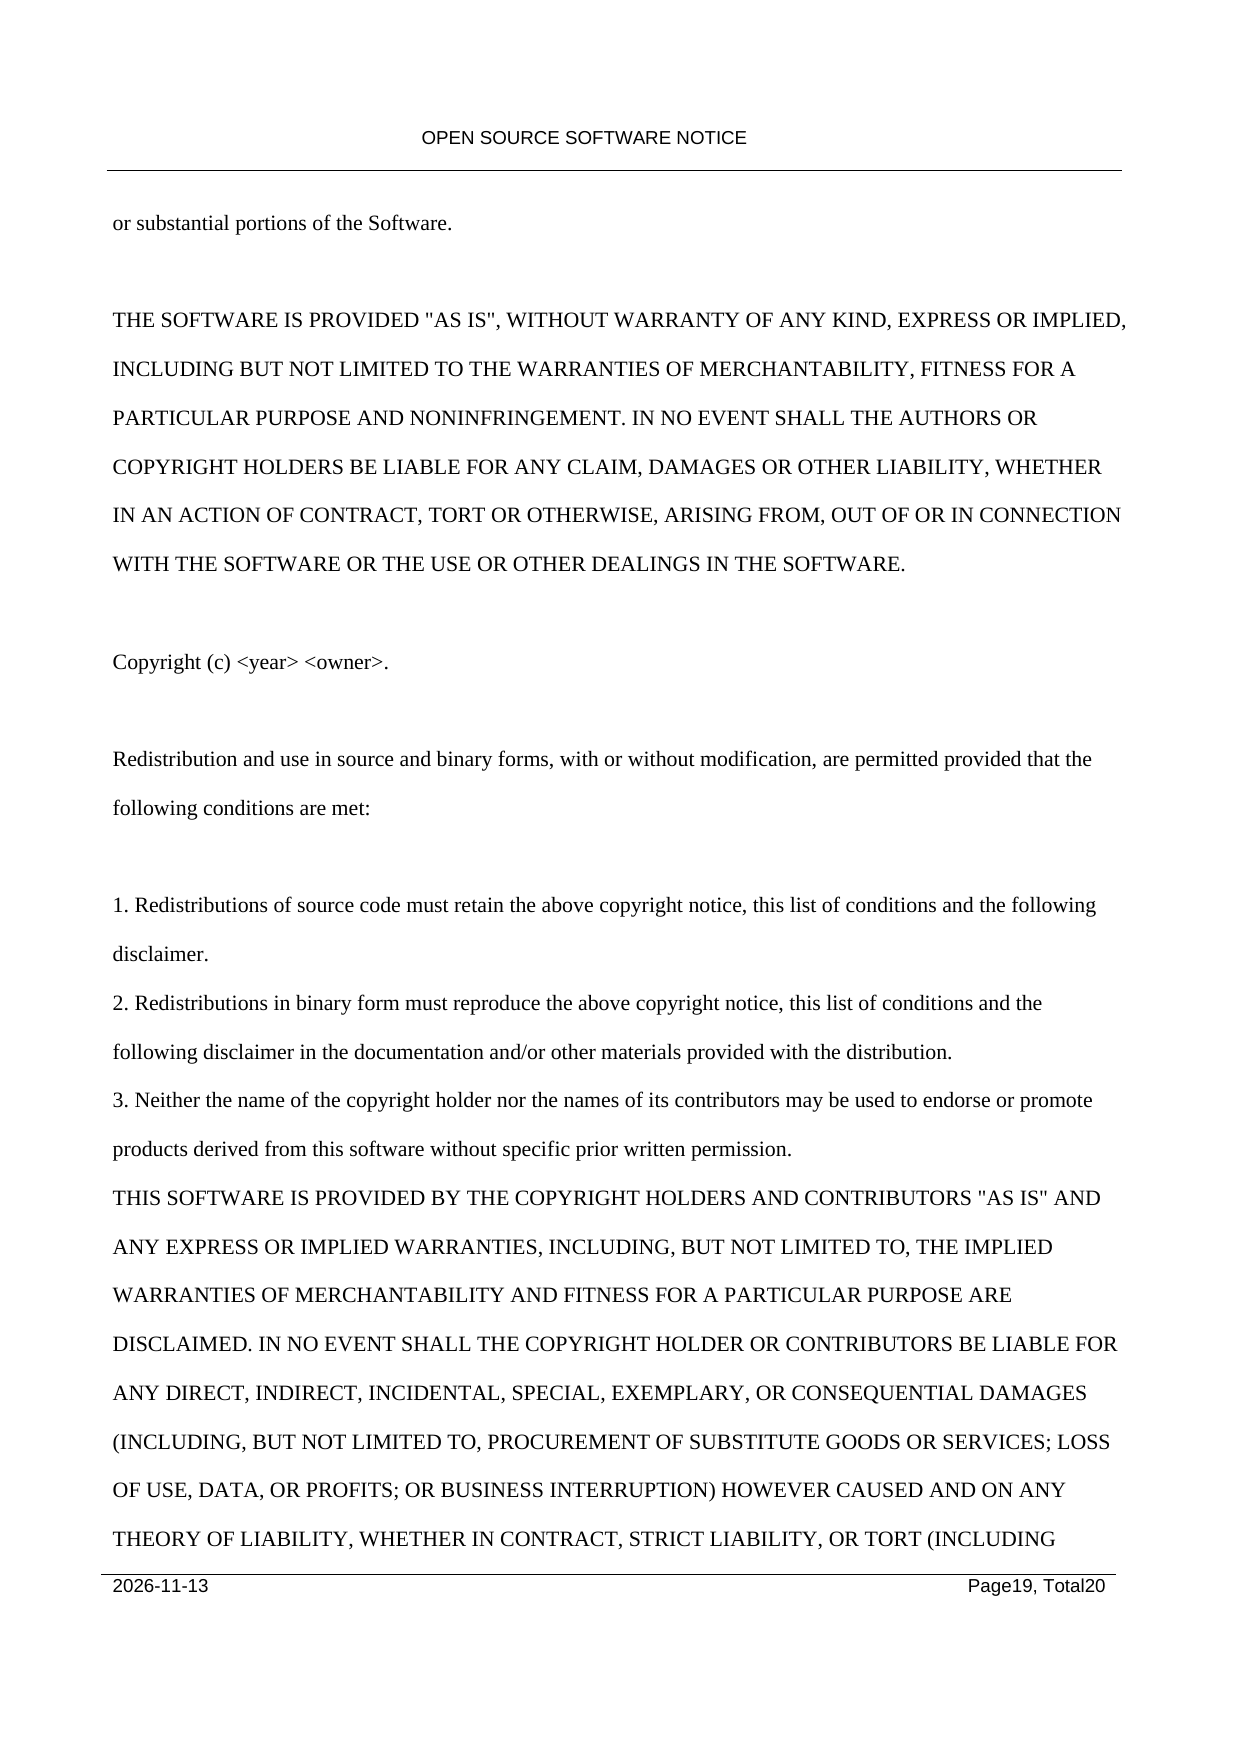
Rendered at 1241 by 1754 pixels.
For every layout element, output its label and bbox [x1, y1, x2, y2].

text [112, 206, 1128, 1555]
